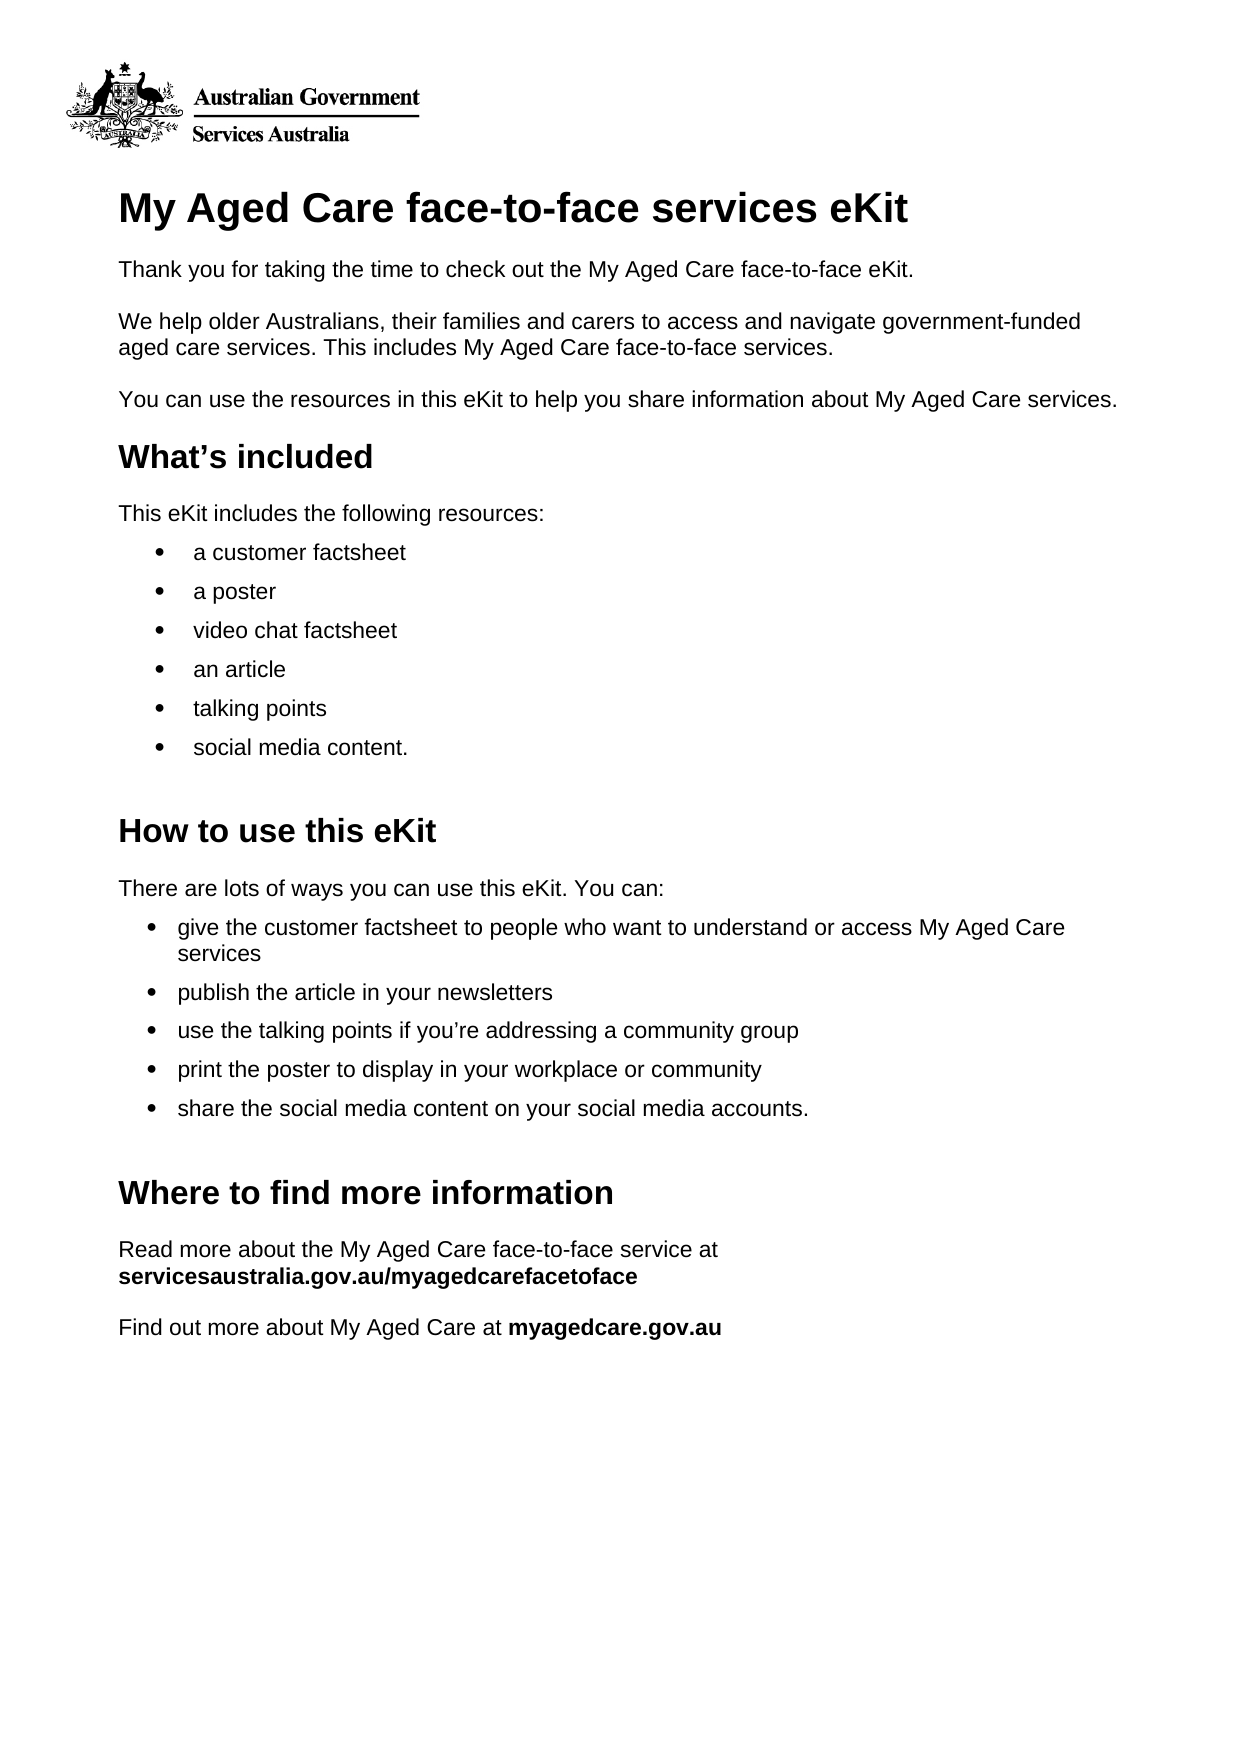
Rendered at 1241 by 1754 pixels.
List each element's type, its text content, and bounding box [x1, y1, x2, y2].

text publish the article in your newsletters [148, 979, 1122, 1005]
list talking points [156, 694, 1122, 721]
subtitle What’s included [118, 437, 1122, 475]
text print the poster to display in your workplace or community [148, 1056, 1122, 1083]
text You can use the resources in this eKit to help you share information about My Aged Care services. [118, 386, 1122, 412]
text This eKit includes the following resources: [118, 500, 1122, 527]
picture [59, 53, 426, 154]
text share the social media content on your social media accounts. [148, 1095, 1122, 1122]
text Find out more about My Aged Care at myagedcare.gov.au [118, 1314, 1122, 1340]
list a poster [156, 578, 1122, 604]
list an article [156, 656, 1122, 682]
subtitle Where to find more information [118, 1173, 1122, 1211]
subtitle My Aged Care face-to-face services eKit [118, 183, 1122, 231]
text There are lots of ways you can use this eKit. You can: [118, 874, 1122, 901]
list social media content. [156, 733, 1122, 760]
text Read more about the My Aged Care face-to-face service at servicesaustralia.gov.au/myagedcarefacetoface [118, 1236, 1122, 1289]
subtitle How to use this eKit [118, 811, 1122, 849]
list video chat factsheet [156, 617, 1122, 643]
text We help older Australians, their families and carers to access and navigate government-funded aged care services. This includes My Aged Care face-to-face services. [118, 308, 1122, 361]
text give the customer factsheet to people who want to understand or access My Aged Care services [148, 913, 1122, 966]
list a customer factsheet [156, 539, 1122, 566]
text use the talking points if you’re addressing a community group [148, 1017, 1122, 1044]
text Thank you for taking the time to check out the My Aged Care face-to-face eKit. [118, 256, 1122, 283]
